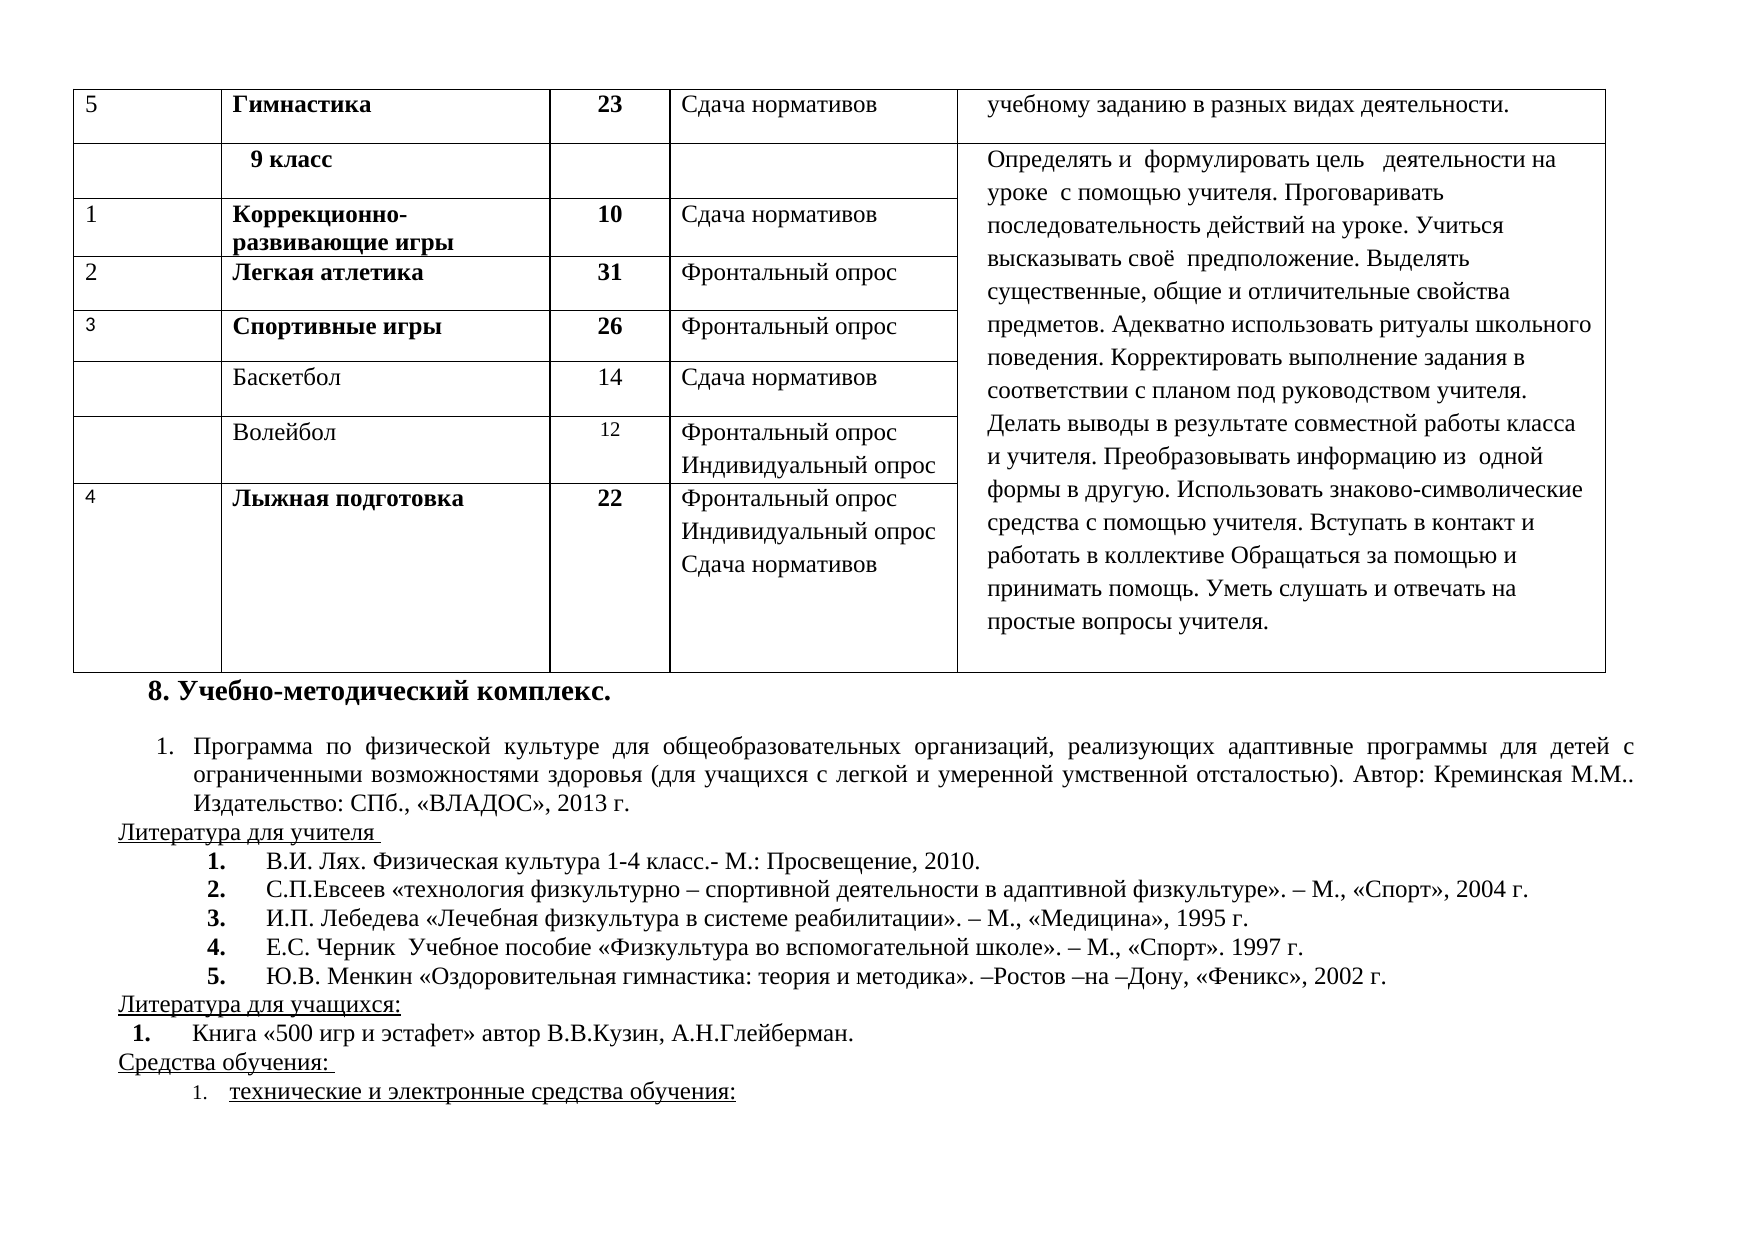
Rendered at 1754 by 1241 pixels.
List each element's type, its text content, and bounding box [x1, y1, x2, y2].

table_cell Лыжная подготовка [222, 484, 549, 672]
table_cell [74, 417, 221, 482]
table_cell [551, 144, 669, 198]
table_cell [671, 144, 957, 198]
table_cell [74, 144, 221, 198]
table_cell Коррекционно-развивающие игры [222, 199, 549, 256]
text Литература для учителя [118, 817, 1636, 846]
list В.И. Лях. Физическая культура 1-4 класс.- М.: Просвещение, 2010. [207, 846, 1636, 874]
table_cell Сдача нормативов [671, 199, 957, 256]
table_cell Баскетбол [222, 362, 549, 416]
table_cell 31 [551, 257, 669, 310]
table_cell 4 [74, 484, 221, 672]
table_cell 23 [551, 90, 669, 143]
list Программа по физической культуре для общеобразовательных организаций, реализующих адаптивные программы для детей с ограниченными возможностями здоровья (для учащихся с легкой и умеренной умственной отсталостью). Автор: Креминская М.М.. Издательство: СПб., «ВЛАДОС», 2013 г. [156, 731, 1636, 817]
table_cell Фронтальный опрос Индивидуальный опрос [671, 417, 957, 482]
table_cell Определять и формулировать цель деятельности на уроке с помощью учителя. Проговаривать последовательность действий на уроке. Учиться высказывать своё предположение. Выделять существенные, общие и отличительные свойства предметов. Адекватно использовать ритуалы школьного поведения. Корректировать выполнение задания в соответствии с планом под руководством учителя. Делать выводы в результате совместной работы класса и учителя. Преобразовывать информацию из одной формы в другую. Использовать знаково-символические средства с помощью учителя. Вступать в контакт и работать в коллективе Обращаться за помощью и принимать помощь. Уметь слушать и отвечать на простые вопросы учителя. [958, 144, 1605, 672]
table_cell 3 [74, 311, 221, 361]
table_cell 1 [74, 199, 221, 256]
table_cell 12 [551, 417, 669, 482]
text Средства обучения: [118, 1047, 1636, 1076]
table_cell Спортивные игры [222, 311, 549, 361]
list технические и электронные средства обучения: [192, 1076, 1636, 1104]
table_cell 2 [74, 257, 221, 310]
table_cell 5 [74, 90, 221, 143]
text Литература для учащихся: [118, 989, 1636, 1018]
table_cell Сдача нормативов [671, 362, 957, 416]
table_cell Легкая атлетика [222, 257, 549, 310]
table_cell 14 [551, 362, 669, 416]
table_cell [74, 362, 221, 416]
table_cell Фронтальный опрос [671, 257, 957, 310]
table_cell 26 [551, 311, 669, 361]
text 8. Учебно-методический комплекс. [118, 673, 1636, 707]
list С.П.Евсеев «технология физкультурно – спортивной деятельности в адаптивной физкультуре». – М., «Спорт», 2004 г. [207, 874, 1636, 903]
list Ю.В. Менкин «Оздоровительная гимнастика: теория и методика». –Ростов –на –Дону, «Феникс», 2002 г. [207, 961, 1636, 989]
table_cell 10 [551, 199, 669, 256]
table_cell Сдача нормативов [671, 90, 957, 143]
table_cell Фронтальный опрос Индивидуальный опрос Сдача нормативов [671, 484, 957, 672]
table_cell Волейбол [222, 417, 549, 482]
list Книга «500 игр и эстафет» автор В.В.Кузин, А.Н.Глейберман. [118, 1018, 1636, 1047]
list И.П. Лебедева «Лечебная физкультура в системе реабилитации». – М., «Медицина», 1995 г. [207, 903, 1636, 932]
table_cell 9 класс [222, 144, 549, 198]
table_cell Гимнастика [222, 90, 549, 143]
table_cell 22 [551, 484, 669, 672]
list Е.С. Черник Учебное пособие «Физкультура во вспомогательной школе». – М., «Спорт». 1997 г. [207, 932, 1636, 961]
table_cell Фронтальный опрос [671, 311, 957, 361]
